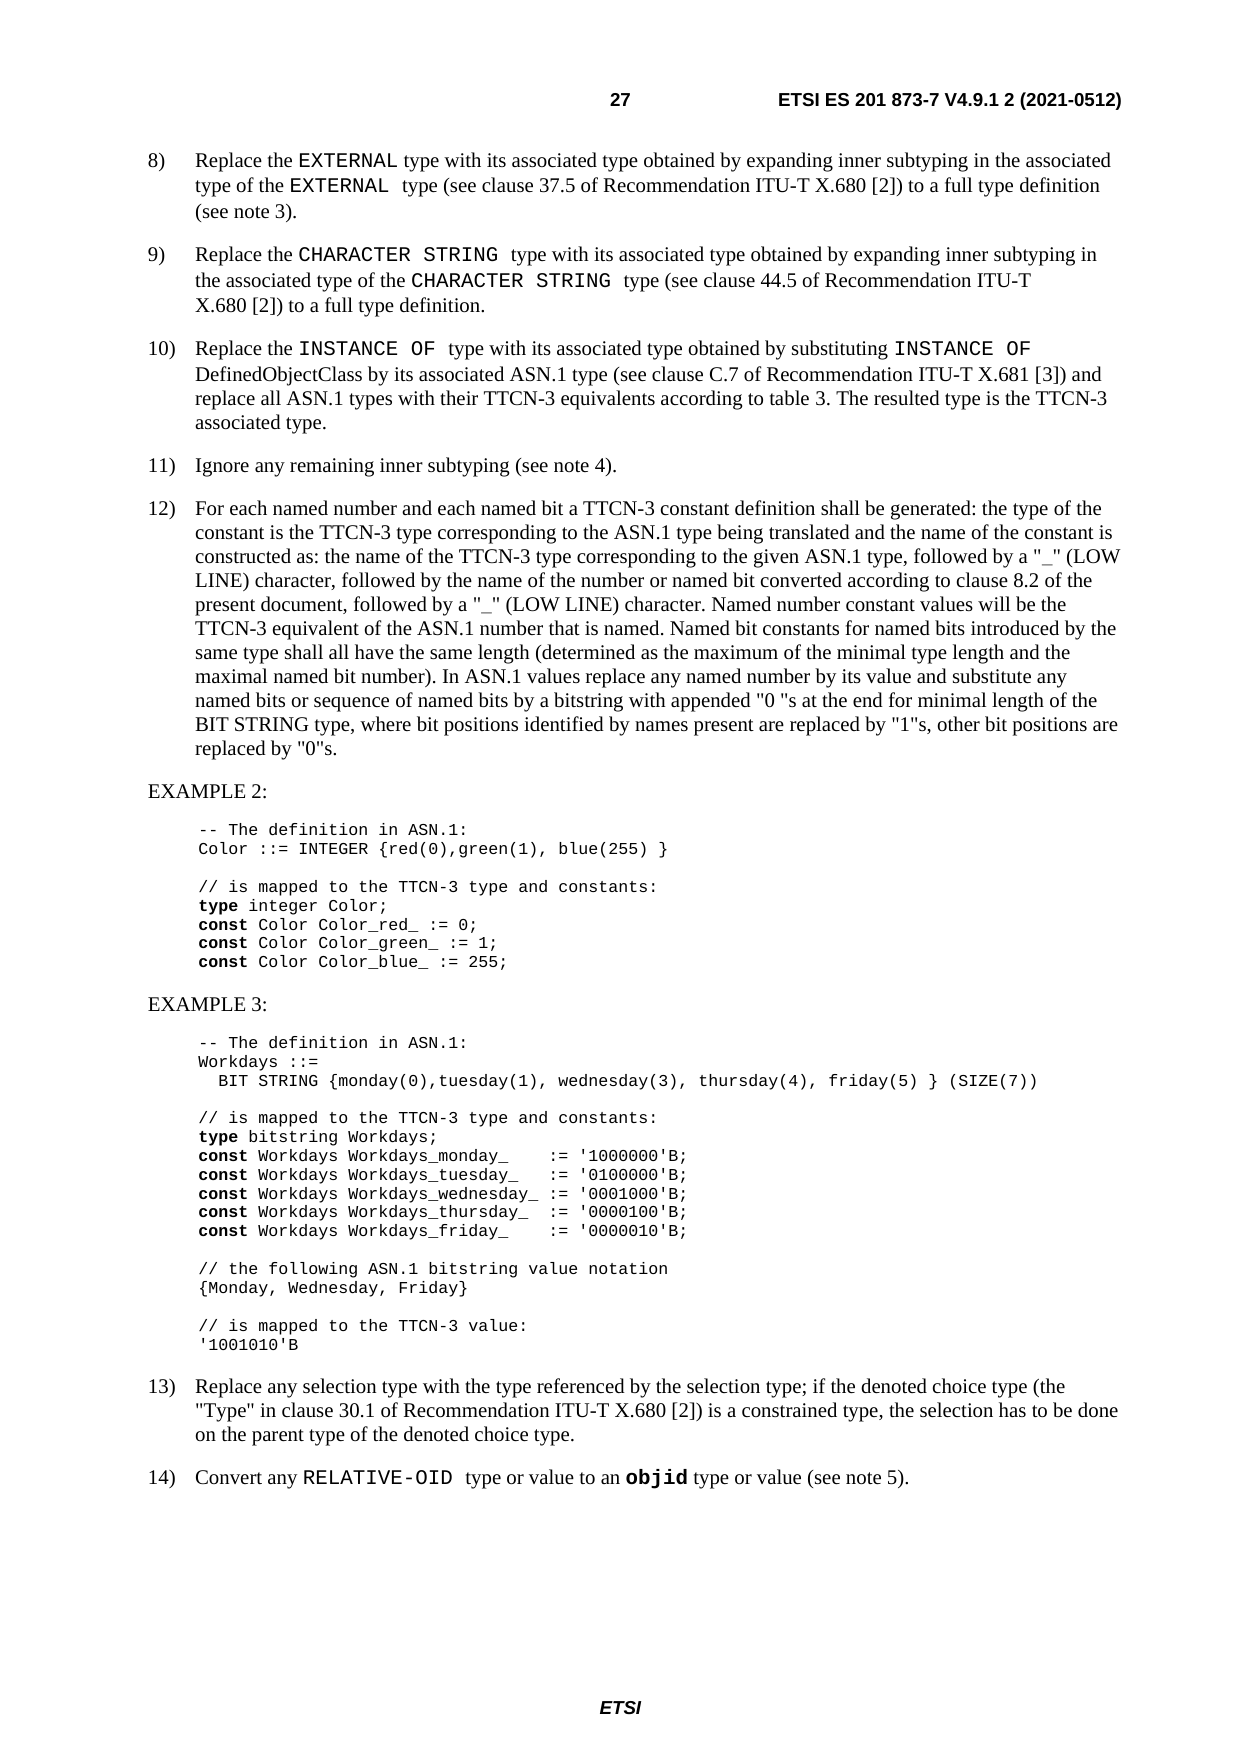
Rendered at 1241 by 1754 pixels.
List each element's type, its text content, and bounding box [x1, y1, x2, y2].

text const Workdays Workdays_wednesday_ := '0001000'B; [118, 1185, 1122, 1204]
text const Workdays Workdays_tuesday_ := '0100000'B; [118, 1166, 1122, 1185]
text EXAMPLE 3: [148, 992, 1122, 1016]
text 12) For each named number and each named bit a TTCN-3 constant definition shall be generated: the type of the constant is the TTCN-3 type corresponding to the ASN.1 type being translated and the name of the constant is constructed as: the name of the TTCN-3 type corresponding to the given ASN.1 type, followed by a "_" (LOW LINE) character, followed by the name of the number or named bit converted according to clause 8.2 of the present document, followed by a "_" (LOW LINE) character. Named number constant values will be the TTCN-3 equivalent of the ASN.1 number that is named. Named bit constants for named bits introduced by the same type shall all have the same length (determined as the maximum of the minimal type length and the maximal named bit number). In ASN.1 values replace any named number by its value and substitute any named bits or sequence of named bits by a bitstring with appended "0 "s at the end for minimal length of the BIT STRING type, where bit positions identified by names present are replaced by "1"s, other bit positions are replaced by "0"s. [148, 496, 1122, 760]
text {Monday, Wednesday, Friday} [118, 1279, 1122, 1298]
text const Color Color_red_ := 0; [118, 916, 1122, 935]
text 13) Replace any selection type with the type referenced by the selection type; if the denoted choice type (the "Type" in clause 30.1 of Recommendation ITU-T X.680 [2]) is a constrained type, the selection has to be done on the parent type of the denoted choice type. [148, 1374, 1122, 1446]
text 8) Replace the EXTERNAL type with its associated type obtained by expanding inner subtyping in the associated type of the EXTERNAL type (see clause 37.5 of Recommendation ITU-T X.680 [2]) to a full type definition (see note 3). [148, 148, 1122, 223]
text const Color Color_green_ := 1; [118, 935, 1122, 954]
text BIT STRING {monday(0),tuesday(1), wednesday(3), thursday(4), friday(5) } (SIZE(7)) [118, 1072, 1122, 1091]
text // the following ASN.1 bitstring value notation [118, 1261, 1122, 1279]
text 11) Ignore any remaining inner subtyping (see note 4). [148, 453, 1122, 477]
text const Workdays Workdays_friday_ := '0000010'B; [118, 1223, 1122, 1242]
text Workdays ::= [118, 1053, 1122, 1072]
text // is mapped to the TTCN-3 type and constants: type bitstring Workdays; [118, 1110, 1122, 1147]
text Color ::= INTEGER {red(0),green(1), blue(255) } [118, 841, 1122, 859]
text 10) Replace the INSTANCE OF type with its associated type obtained by substituting INSTANCE OF DefinedObjectClass by its associated ASN.1 type (see clause C.7 of Recommendation ITU-T X.681 [3]) and replace all ASN.1 types with their TTCN-3 equivalents according to table 3. The resulted type is the TTCN-3 associated type. [148, 336, 1122, 434]
text -- The definition in ASN.1: [118, 822, 1122, 841]
text 9) Replace the CHARACTER STRING type with its associated type obtained by expanding inner subtyping in the associated type of the CHARACTER STRING type (see clause 44.5 of Recommendation ITU-T X.680 [2]) to a full type definition. [148, 242, 1122, 317]
text const Workdays Workdays_thursday_ := '0000100'B; [118, 1204, 1122, 1223]
text const Color Color_blue_ := 255; [118, 954, 1122, 973]
text 14) Convert any RELATIVE-OID type or value to an objid type or value (see note 5). [148, 1465, 1122, 1490]
text -- The definition in ASN.1: [118, 1034, 1122, 1053]
text // is mapped to the TTCN-3 type and constants: type integer Color; [118, 878, 1122, 916]
text EXAMPLE 2: [148, 779, 1122, 803]
text // is mapped to the TTCN-3 value: [118, 1317, 1122, 1336]
text const Workdays Workdays_monday_ := '1000000'B; [118, 1147, 1122, 1166]
text '1001010'B [118, 1336, 1122, 1355]
